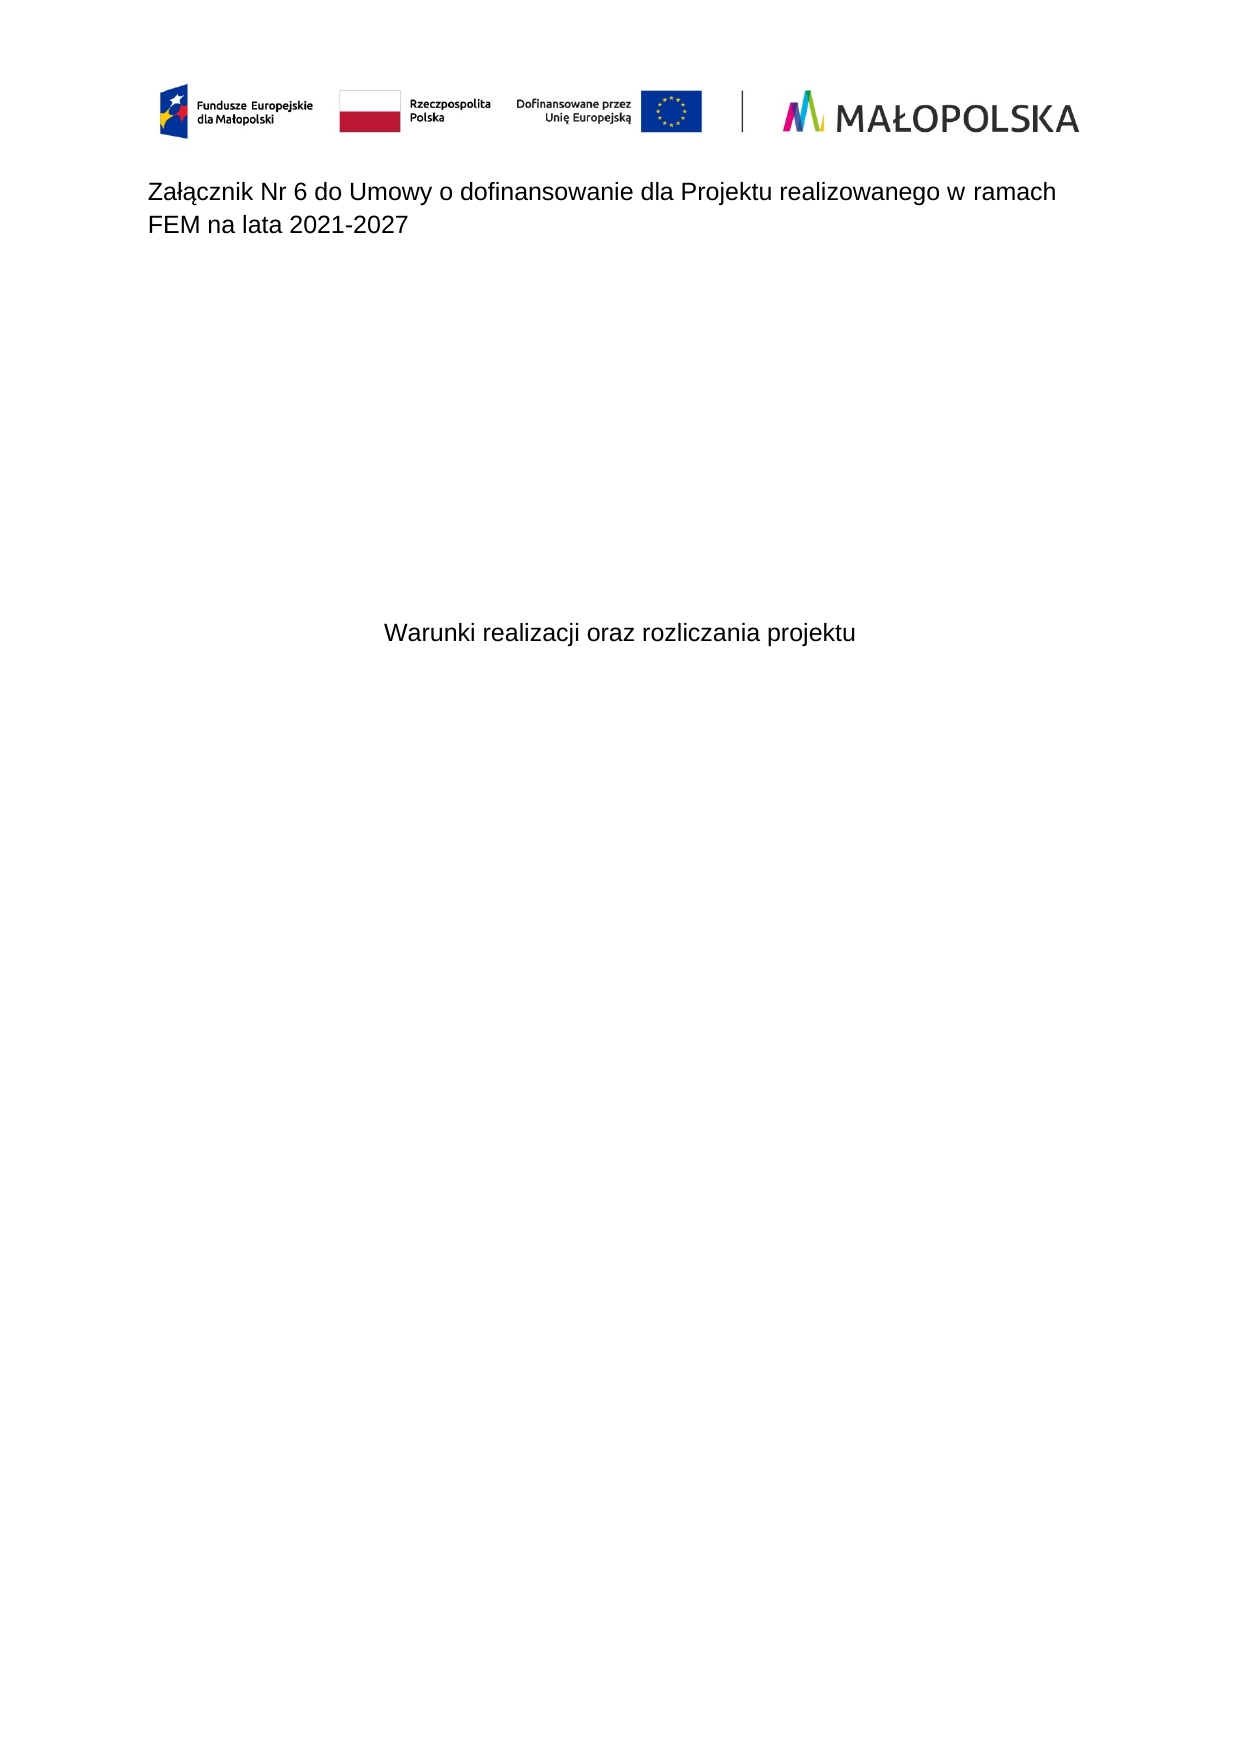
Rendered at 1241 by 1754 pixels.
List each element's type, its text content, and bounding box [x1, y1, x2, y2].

subtitle Załącznik Nr 6 do Umowy o dofinansowanie dla Projektu realizowanego w ramach FEM na lata 2021-2027 [148, 177, 1093, 238]
picture [147, 70, 1093, 152]
subtitle Warunki realizacji oraz rozliczania projektu [148, 618, 1093, 647]
